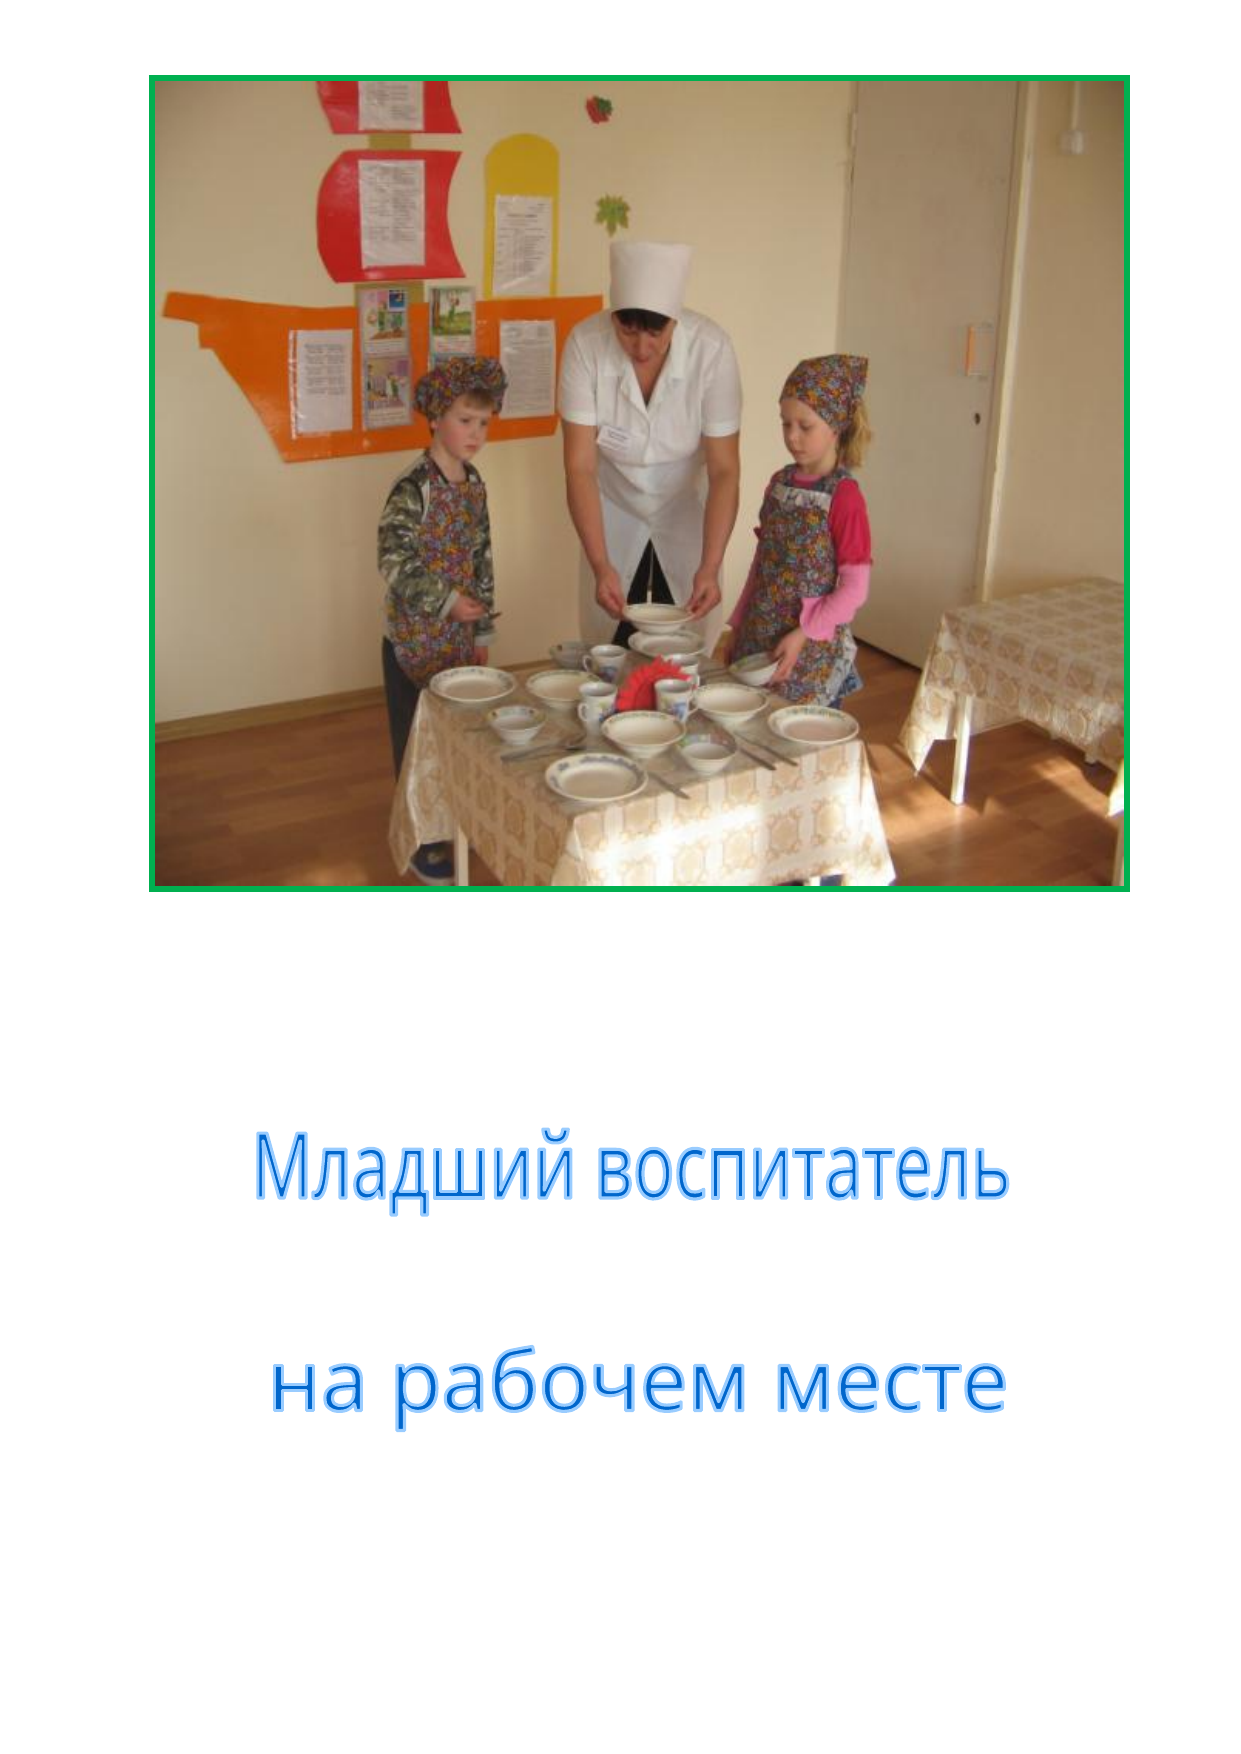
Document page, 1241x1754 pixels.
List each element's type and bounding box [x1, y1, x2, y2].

picture [155, 81, 1124, 886]
